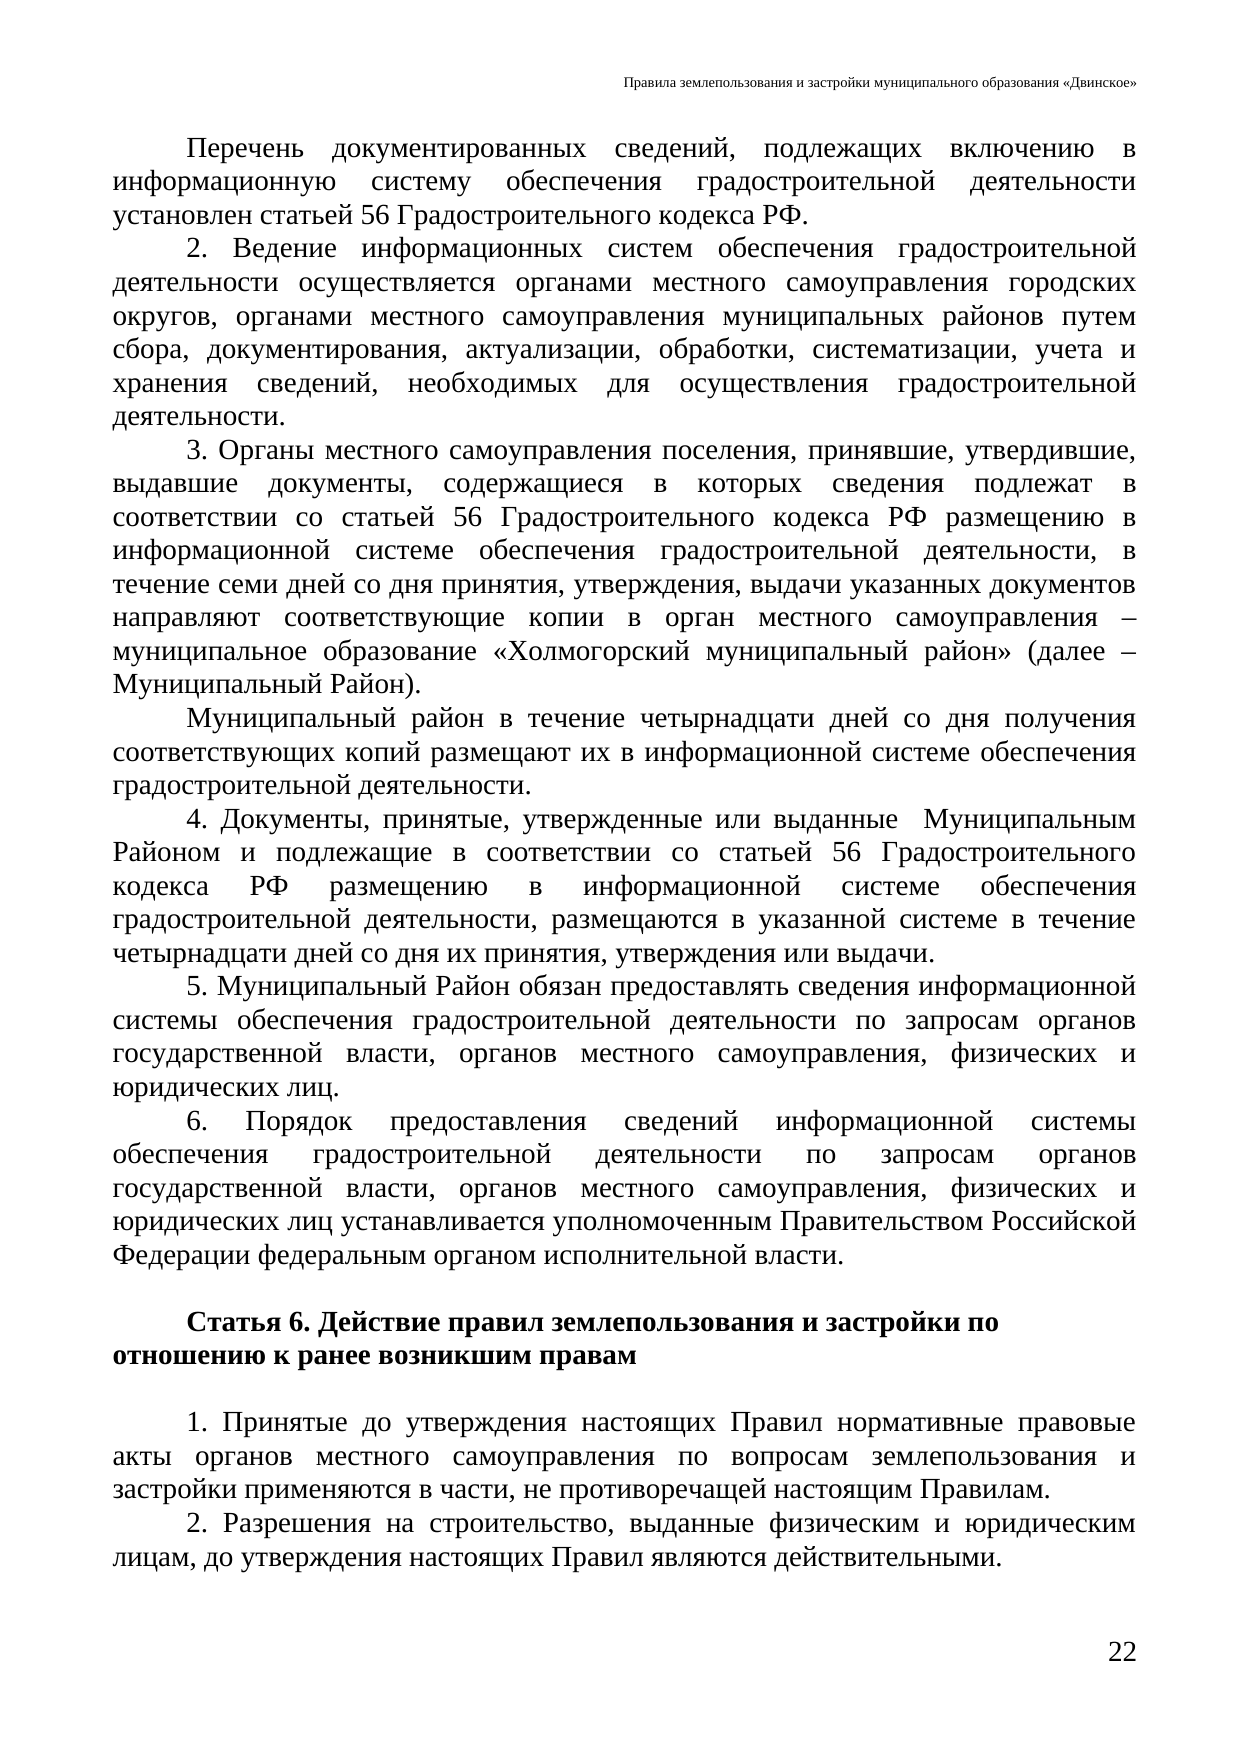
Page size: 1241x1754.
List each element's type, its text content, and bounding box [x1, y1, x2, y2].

text 4. Документы, принятые, утвержденные или выданные Муниципальным Районом и подлежащие в соответствии со статьей 56 Градостроительного кодекса РФ размещению в информационной системе обеспечения градостроительной деятельности, размещаются в указанной системе в течение четырнадцати дней со дня их принятия, утверждения или выдачи. [112, 801, 1137, 968]
text 5. Муниципальный Район обязан предоставлять сведения информационной системы обеспечения градостроительной деятельности по запросам органов государственной власти, органов местного самоуправления, физических и юридических лиц. [112, 968, 1137, 1103]
text 6. Порядок предоставления сведений информационной системы обеспечения градостроительной деятельности по запросам органов государственной власти, органов местного самоуправления, физических и юридических лиц устанавливается уполномоченным Правительством Российской Федерации федеральным органом исполнительной власти. [112, 1103, 1137, 1270]
text 2. Разрешения на строительство, выданные физическим и юридическим лицам, до утверждения настоящих Правил являются действительными. [112, 1505, 1137, 1572]
text Муниципальный район в течение четырнадцати дней со дня получения соответствующих копий размещают их в информационной системе обеспечения градостроительной деятельности. [112, 700, 1137, 801]
subtitle Статья 6. Действие правил землепользования и застройки по отношению к ранее возникшим правам [112, 1304, 1137, 1371]
text Перечень документированных сведений, подлежащих включению в информационную систему обеспечения градостроительной деятельности установлен статьей 56 Градостроительного кодекса РФ. [112, 130, 1137, 231]
text 2. Ведение информационных систем обеспечения градостроительной деятельности осуществляется органами местного самоуправления городских округов, органами местного самоуправления муниципальных районов путем сбора, документирования, актуализации, обработки, систематизации, учета и хранения сведений, необходимых для осуществления градостроительной деятельности. [112, 231, 1137, 432]
text 1. Принятые до утверждения настоящих Правил нормативные правовые акты органов местного самоуправления по вопросам землепользования и застройки применяются в части, не противоречащей настоящим Правилам. [112, 1404, 1137, 1505]
text 3. Органы местного самоуправления поселения, принявшие, утвердившие, выдавшие документы, содержащиеся в которых сведения подлежат в соответствии со статьей 56 Градостроительного кодекса РФ размещению в информационной системе обеспечения градостроительной деятельности, в течение семи дней со дня принятия, утверждения, выдачи указанных документов направляют соответствующие копии в орган местного самоуправления – муниципальное образование «Холмогорский муниципальный район» (далее – Муниципальный Район). [112, 432, 1137, 700]
